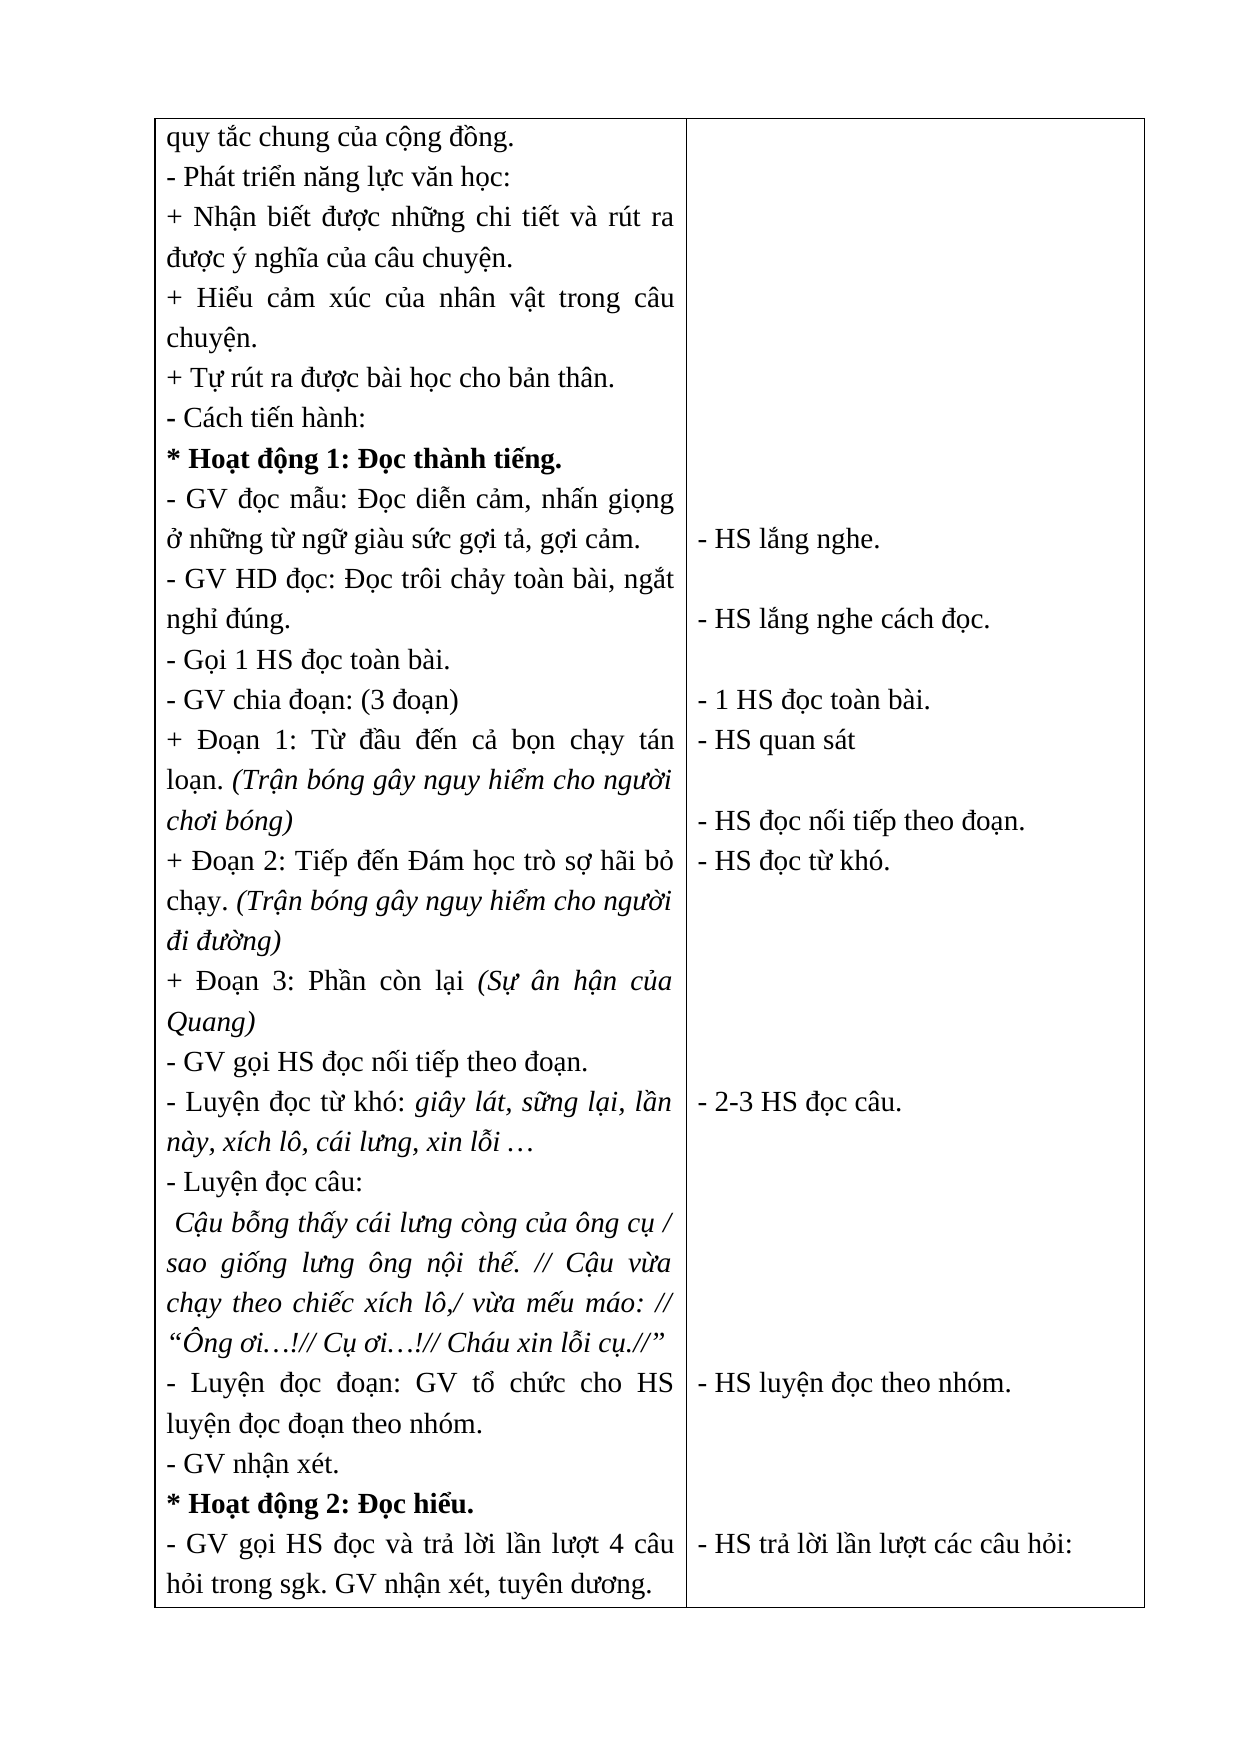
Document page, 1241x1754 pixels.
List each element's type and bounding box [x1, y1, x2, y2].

table_cell [156, 119, 686, 1607]
table_cell [687, 119, 1144, 1607]
